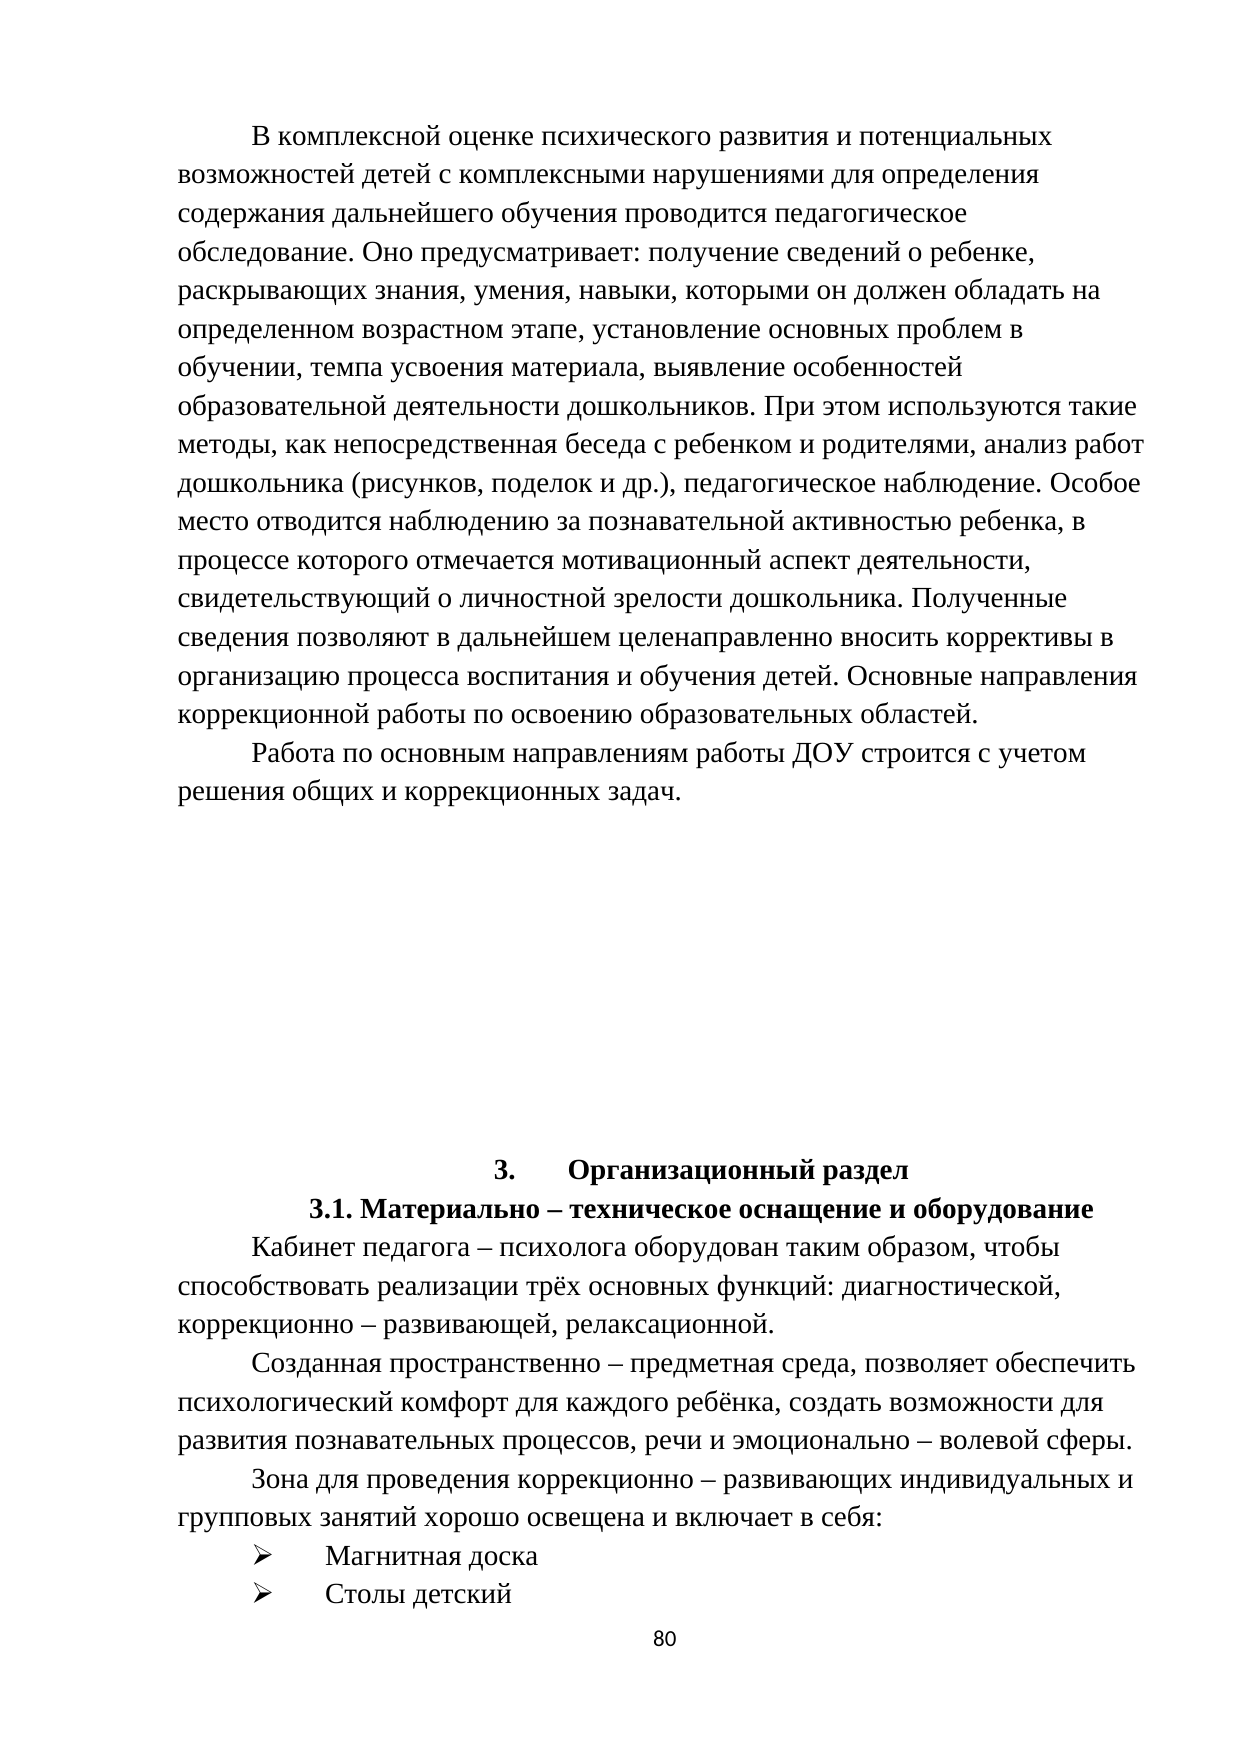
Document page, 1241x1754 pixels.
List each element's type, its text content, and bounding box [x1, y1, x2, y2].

text Зона для проведения коррекционно – развивающих индивидуальных и групповых занятий хорошо освещена и включает в себя: [177, 1461, 1152, 1533]
list Магнитная доска [177, 1538, 1152, 1571]
list Организационный раздел [177, 1152, 1152, 1186]
text Кабинет педагога – психолога оборудован таким образом, чтобы способствовать реализации трёх основных функций: диагностической, коррекционно – развивающей, релаксационной. [177, 1229, 1152, 1340]
text 3.1. Материально – техническое оснащение и оборудование [177, 1191, 1152, 1224]
text Работа по основным направлениям работы ДОУ строится с учетом решения общих и коррекционных задач. [177, 735, 1152, 807]
list Столы детский [177, 1576, 1152, 1610]
text Созданная пространственно – предметная среда, позволяет обеспечить психологический комфорт для каждого ребёнка, создать возможности для развития познавательных процессов, речи и эмоционально – волевой сферы. [177, 1345, 1152, 1456]
text В комплексной оценке психического развития и потенциальных возможностей детей с комплексными нарушениями для определения содержания дальнейшего обучения проводится педагогическое обследование. Оно предусматривает: получение сведений о ребенке, раскрывающих знания, умения, навыки, которыми он должен обладать на определенном возрастном этапе, установление основных проблем в обучении, темпа усвоения материала, выявление особенностей образовательной деятельности дошкольников. При этом используются такие методы, как непосредственная беседа с ребенком и родителями, анализ работ дошкольника (рисунков, поделок и др.), педагогическое наблюдение. Особое место отводится наблюдению за познавательной активностью ребенка, в процессе которого отмечается мотивационный аспект деятельности, свидетельствующий о личностной зрелости дошкольника. Полученные сведения позволяют в дальнейшем целенаправленно вносить коррективы в организацию процесса воспитания и обучения детей. Основные направления коррекционной работы по освоению образовательных областей. [177, 118, 1152, 730]
